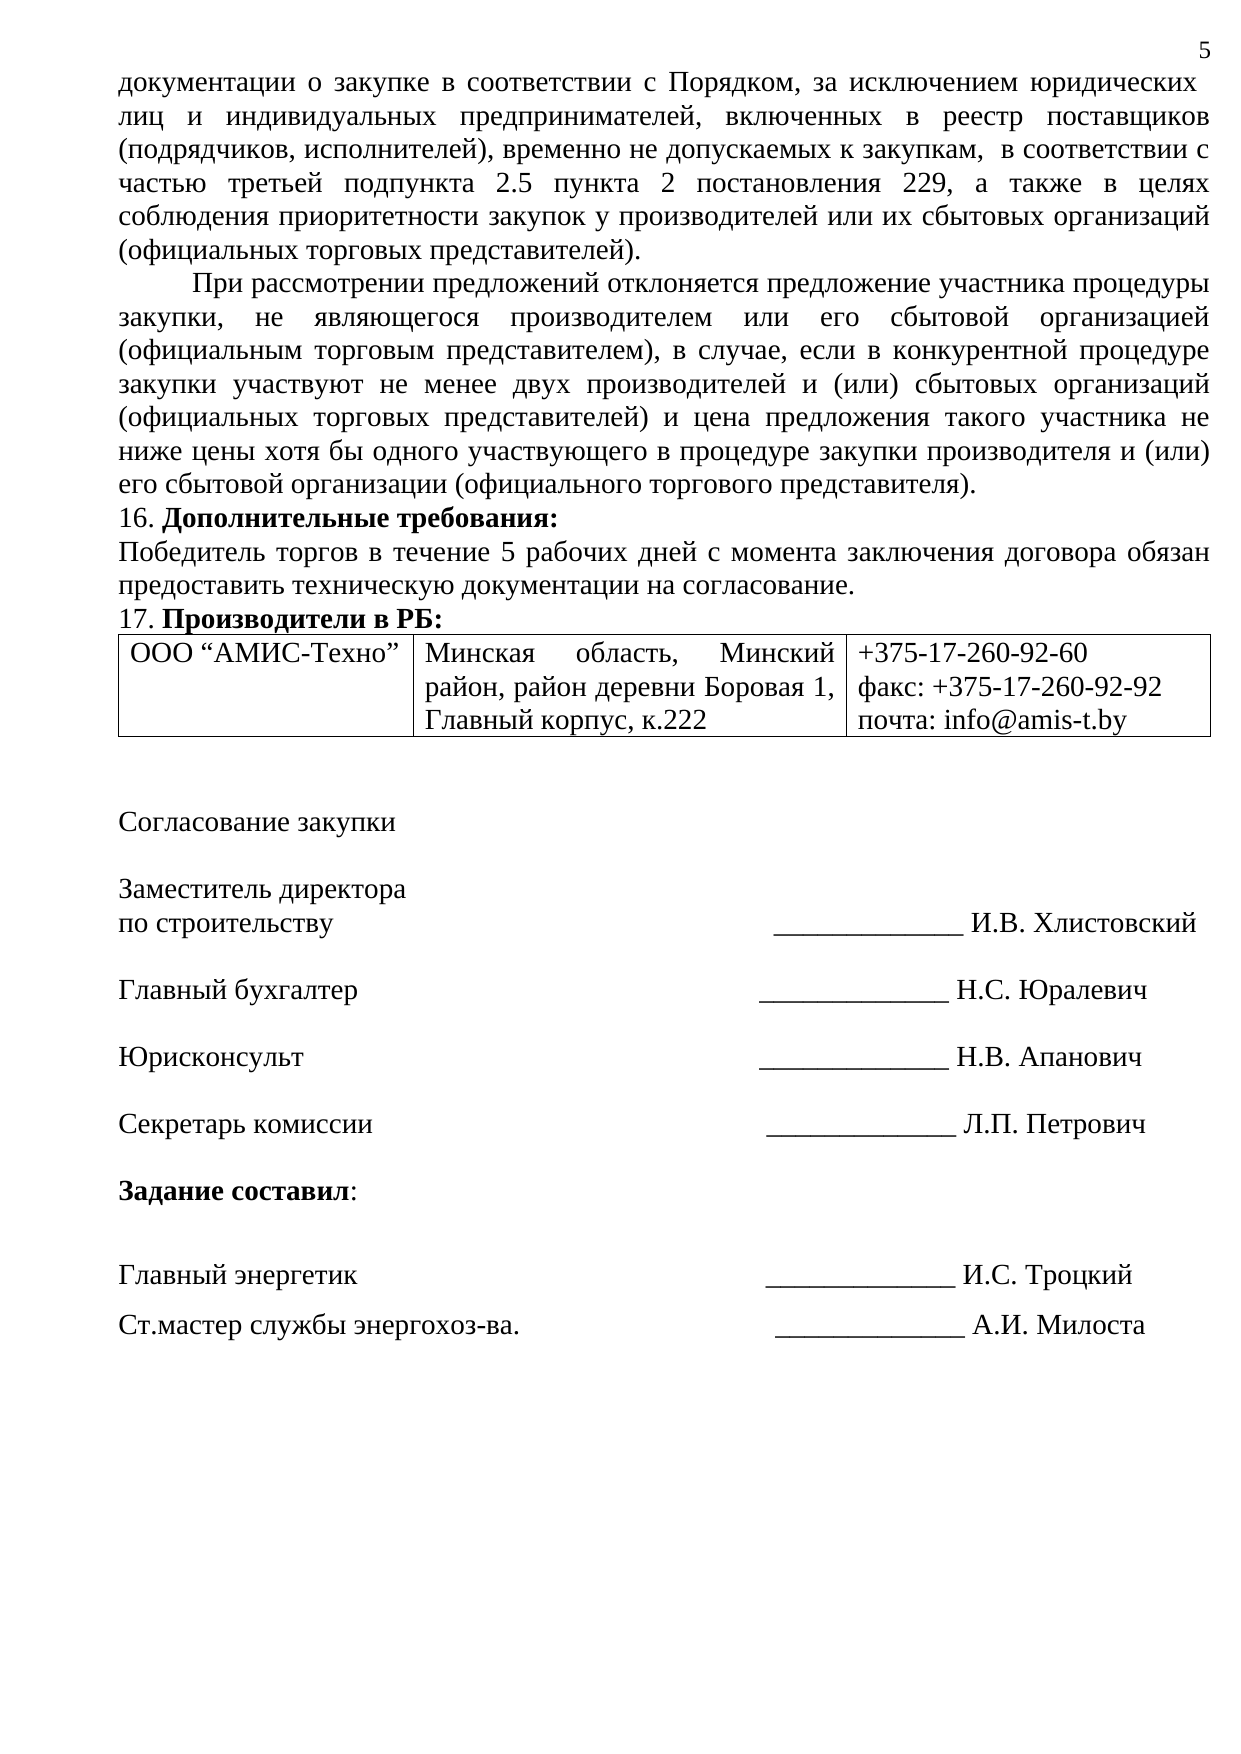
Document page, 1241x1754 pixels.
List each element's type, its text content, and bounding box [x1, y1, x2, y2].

text Ст.мастер службы энергохоз-ва. _____________ А.И. Милоста [118, 1307, 1211, 1341]
text 16. Дополнительные требования: [118, 500, 1211, 534]
table_header +375-17-260-92-60 факс: +375-17-260-92-92 почта: info@amis-t.by [847, 635, 1210, 736]
text Главный энергетик _____________ И.С. Троцкий [118, 1257, 1211, 1291]
text по строительству _____________ И.В. Хлистовский [118, 905, 1211, 938]
text 17. Производители в РБ: [118, 601, 1211, 634]
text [118, 64, 1211, 265]
text При рассмотрении предложений отклоняется предложение участника процедуры закупки, не являющегося производителем или его сбытовой организацией (официальным торговым представителем), в случае, если в конкурентной процедуре закупки участвуют не менее двух производителей и (или) сбытовых организаций (официальных торговых представителей) и цена предложения такого участника не ниже цены хотя бы одного участвующего в процедуре закупки производителя и (или) его сбытовой организации (официального торгового представителя). [118, 265, 1211, 500]
text Победитель торгов в течение 5 рабочих дней с момента заключения договора обязан предоставить техническую документации на согласование. [118, 534, 1211, 601]
table_header ООО “АМИС-Техно” [119, 635, 413, 736]
text Юрисконсульт _____________ Н.В. Апанович [118, 1039, 1211, 1072]
text Задание составил: [118, 1173, 1211, 1207]
text Заместитель директора [118, 871, 1211, 905]
text Секретарь комиссии _____________ Л.П. Петрович [118, 1106, 1211, 1139]
text Согласование закупки [118, 804, 1211, 838]
text Главный бухгалтер _____________ Н.С. Юралевич [118, 972, 1211, 1005]
table_header Минская область, Минский район, район деревни Боровая 1, Главный корпус, к.222 [414, 635, 846, 736]
